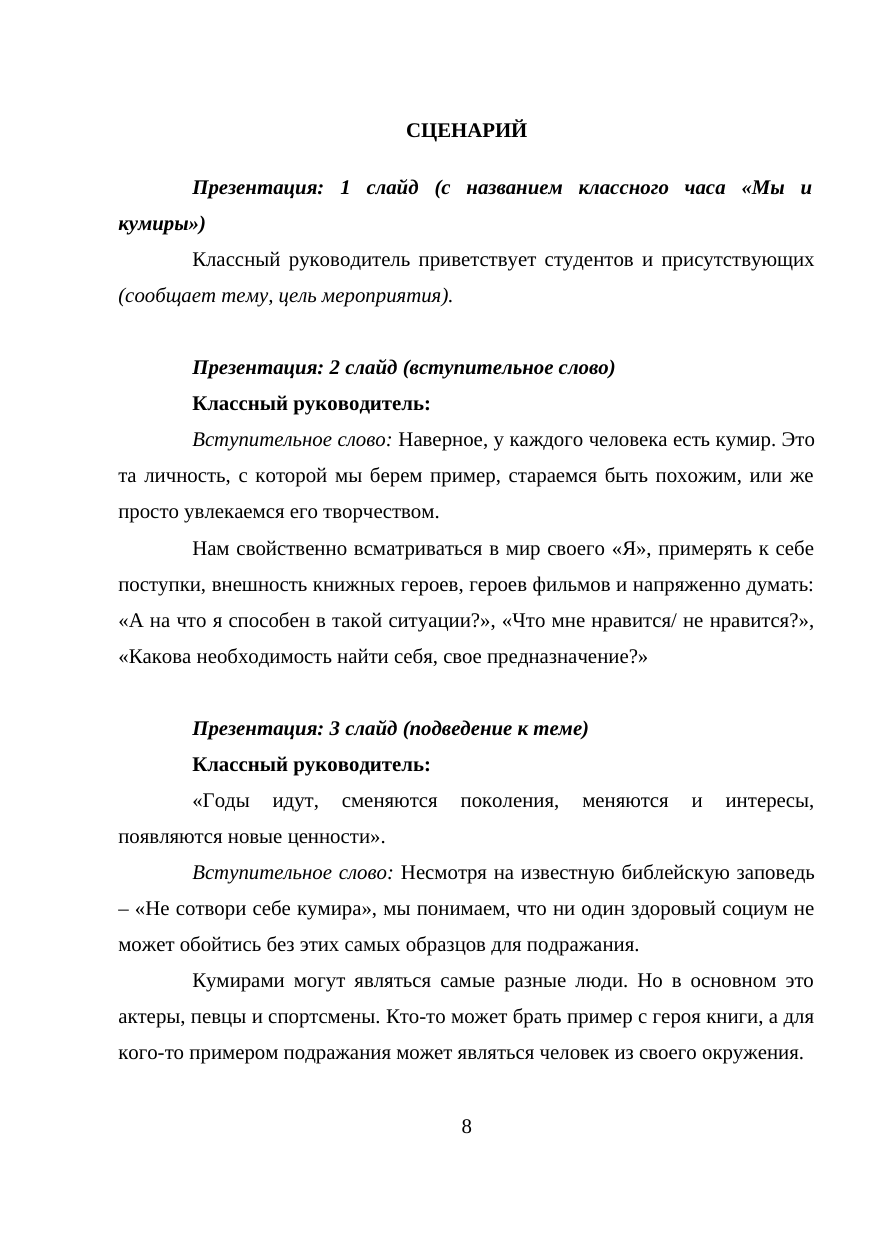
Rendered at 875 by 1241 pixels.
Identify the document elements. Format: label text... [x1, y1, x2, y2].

text Презентация: 3 слайд (подведение к теме) [118, 716, 815, 740]
text Кумирами могут являться самые разные люди. Но в основном это актеры, певцы и спортсмены. Кто-то может брать пример с героя книги, а для кого-то примером подражания может являться человек из своего окружения. [118, 968, 815, 1064]
text Вступительное слово: Несмотря на известную библейскую заповедь – «Не сотвори себе кумира», мы понимаем, что ни один здоровый социум не может обойтись без этих самых образцов для подражания. [118, 860, 815, 956]
text Классный руководитель: [118, 752, 815, 776]
text Презентация: 1 слайд (с названием классного часа «Мы и кумиры») [118, 175, 815, 235]
text Классный руководитель: [118, 391, 815, 415]
text СЦЕНАРИЙ [118, 118, 815, 142]
text Вступительное слово: Наверное, у каждого человека есть кумир. Это та личность, с которой мы берем пример, стараемся быть похожим, или же просто увлекаемся его творчеством. [118, 427, 815, 523]
text Классный руководитель приветствует студентов и присутствующих (сообщает тему, цель мероприятия). [118, 247, 815, 307]
text Презентация: 2 слайд (вступительное слово) [118, 355, 815, 379]
text Нам свойственно всматриваться в мир своего «Я», примерять к себе поступки, внешность книжных героев, героев фильмов и напряженно думать: «А на что я способен в такой ситуации?», «Что мне нравится/ не нравится?», «Какова необходимость найти себя, свое предназначение?» [118, 535, 815, 668]
text «Годы идут, сменяются поколения, меняются и интересы, появляются новые ценности». [118, 788, 815, 848]
